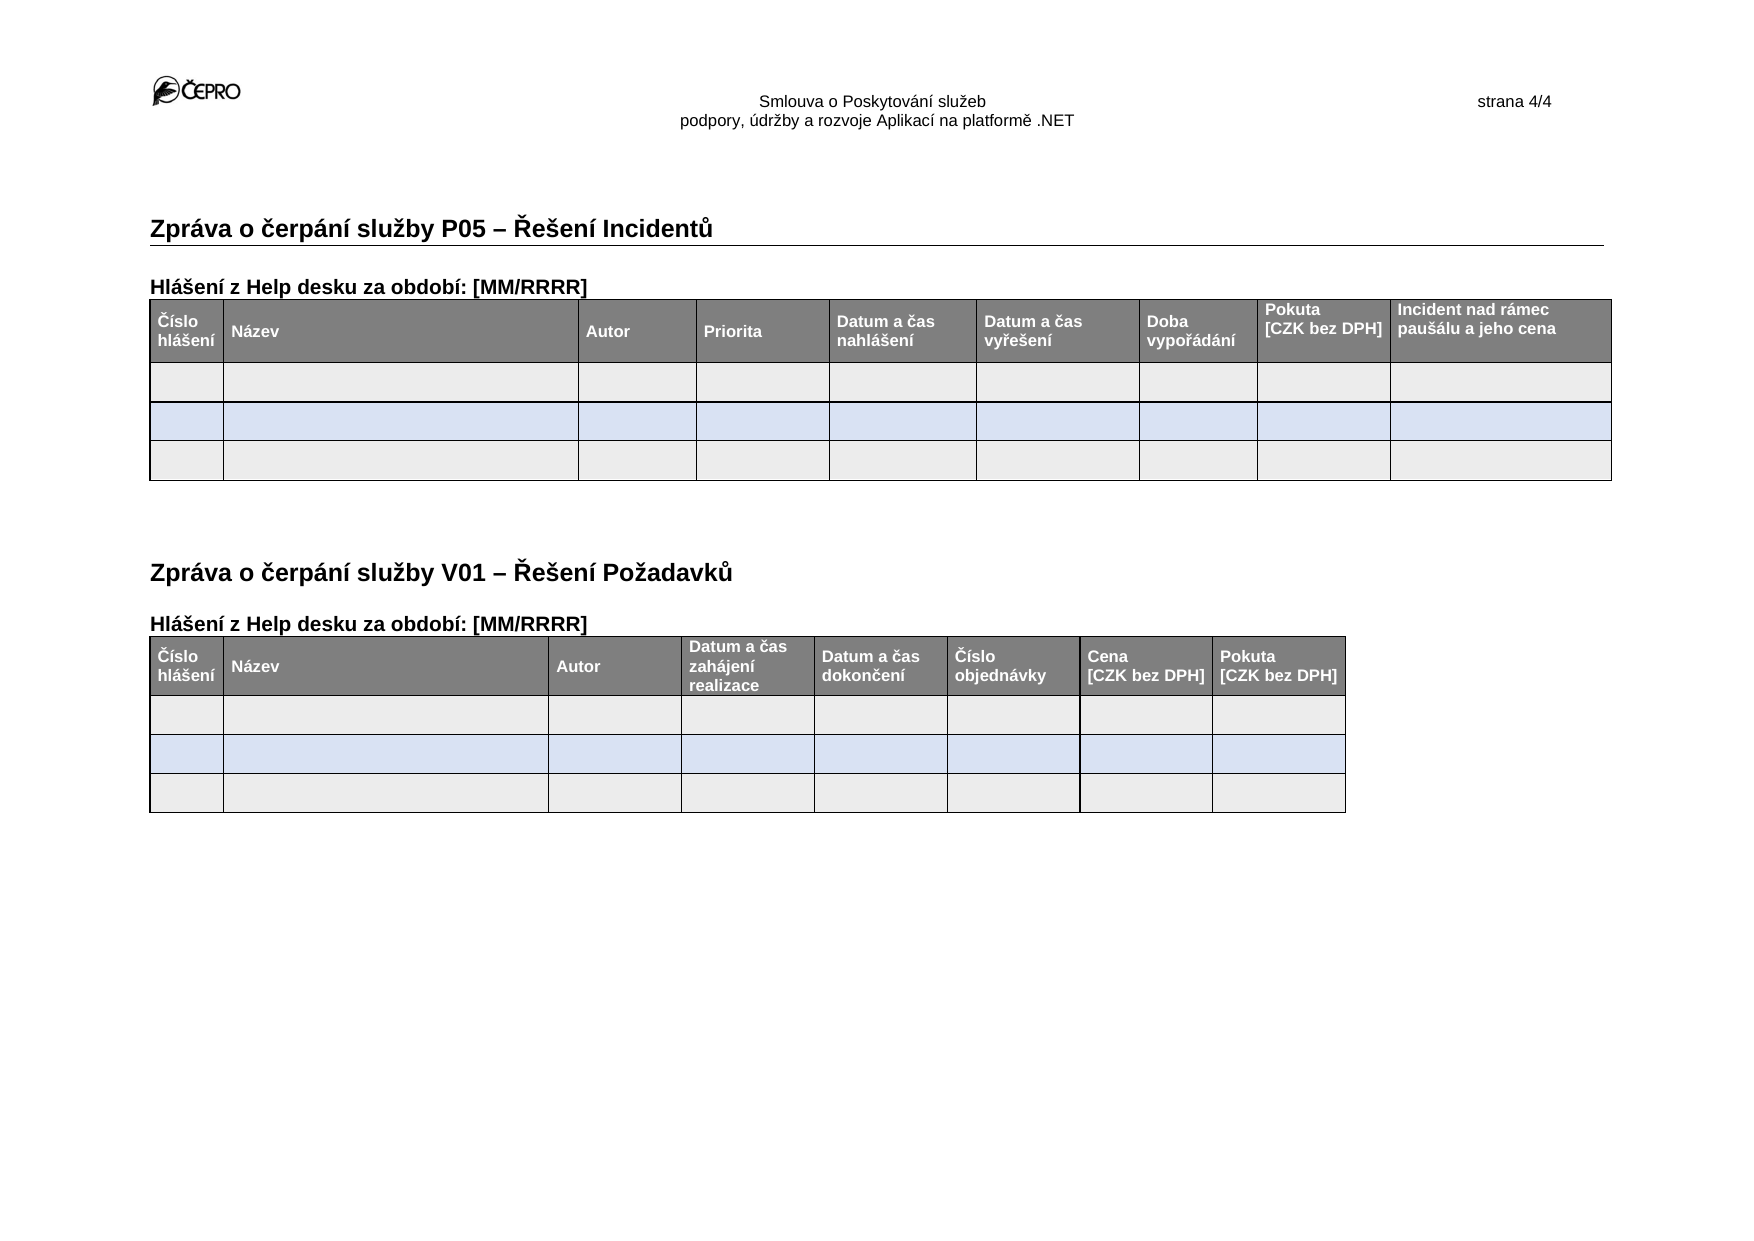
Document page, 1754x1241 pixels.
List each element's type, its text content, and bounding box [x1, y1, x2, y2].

table_cell [815, 696, 947, 734]
table_header Autor [579, 300, 696, 362]
table_header Pokuta [CZK bez DPH] [1258, 300, 1390, 362]
table_cell [224, 774, 548, 812]
table_cell [151, 363, 223, 401]
table_header Název [224, 637, 548, 695]
table_cell [1140, 363, 1257, 401]
table_cell [224, 363, 578, 401]
table_cell [1391, 363, 1611, 401]
table_cell [549, 735, 681, 773]
table_cell [549, 696, 681, 734]
picture [150, 73, 243, 108]
text Hlášení z Help desku za období: [MM/RRRR] [150, 275, 1604, 299]
text Hlášení z Help desku za období: [MM/RRRR] [150, 612, 1604, 636]
table_cell [1081, 696, 1212, 734]
text Zpráva o čerpání služby V01 – Řešení Požadavků [150, 558, 1604, 587]
table_cell [1258, 363, 1390, 401]
table_header Autor [549, 637, 681, 695]
text Zpráva o čerpání služby P05 – Řešení Incidentů [150, 214, 1604, 245]
table_cell [977, 441, 1139, 479]
table_cell [697, 441, 829, 479]
table_cell [579, 363, 696, 401]
table_header Priorita [697, 300, 829, 362]
table_cell [1258, 403, 1390, 440]
table_header Datum a čas dokončení [815, 637, 947, 695]
table_cell [1213, 735, 1345, 773]
table_cell [948, 735, 1079, 773]
table_header Číslo hlášení [151, 637, 223, 695]
table_cell [224, 735, 548, 773]
table_header Pokuta [CZK bez DPH] [1213, 637, 1345, 695]
table_cell [1391, 403, 1611, 440]
table_cell [579, 403, 696, 440]
table_cell [815, 774, 947, 812]
table_cell [151, 696, 223, 734]
table_cell [224, 696, 548, 734]
table_cell [697, 403, 829, 440]
table_cell [948, 774, 1079, 812]
table_cell [830, 441, 976, 479]
table_cell [830, 403, 976, 440]
table_cell [1081, 735, 1212, 773]
table_header Datum a čas nahlášení [830, 300, 976, 362]
table_cell [1213, 774, 1345, 812]
table_cell [151, 403, 223, 440]
table_cell [151, 735, 223, 773]
table_cell [697, 363, 829, 401]
table_cell [151, 441, 223, 479]
table_cell [977, 363, 1139, 401]
table_cell [1140, 441, 1257, 479]
table_cell [1213, 696, 1345, 734]
table_cell [151, 774, 223, 812]
table_cell [948, 696, 1079, 734]
table_cell [1081, 774, 1212, 812]
table_header Cena [CZK bez DPH] [1081, 637, 1212, 695]
table_header Číslo objednávky [948, 637, 1079, 695]
table_cell [977, 403, 1139, 440]
table_header Datum a čas vyřešení [977, 300, 1139, 362]
table_cell [1391, 441, 1611, 479]
table_cell [579, 441, 696, 479]
table_header Incident nad rámec paušálu a jeho cena [1391, 300, 1611, 362]
table_header Název [224, 300, 578, 362]
table_header Číslo hlášení [151, 300, 223, 362]
table_header Datum a čas zahájení realizace [682, 637, 814, 695]
table_cell [682, 696, 814, 734]
table_cell [682, 774, 814, 812]
table_cell [224, 403, 578, 440]
table_cell [682, 735, 814, 773]
table_cell [549, 774, 681, 812]
table_cell [1140, 403, 1257, 440]
table_cell [224, 441, 578, 479]
table_header Doba vypořádání [1140, 300, 1257, 362]
table_cell [830, 363, 976, 401]
table_cell [1258, 441, 1390, 479]
table_cell [815, 735, 947, 773]
